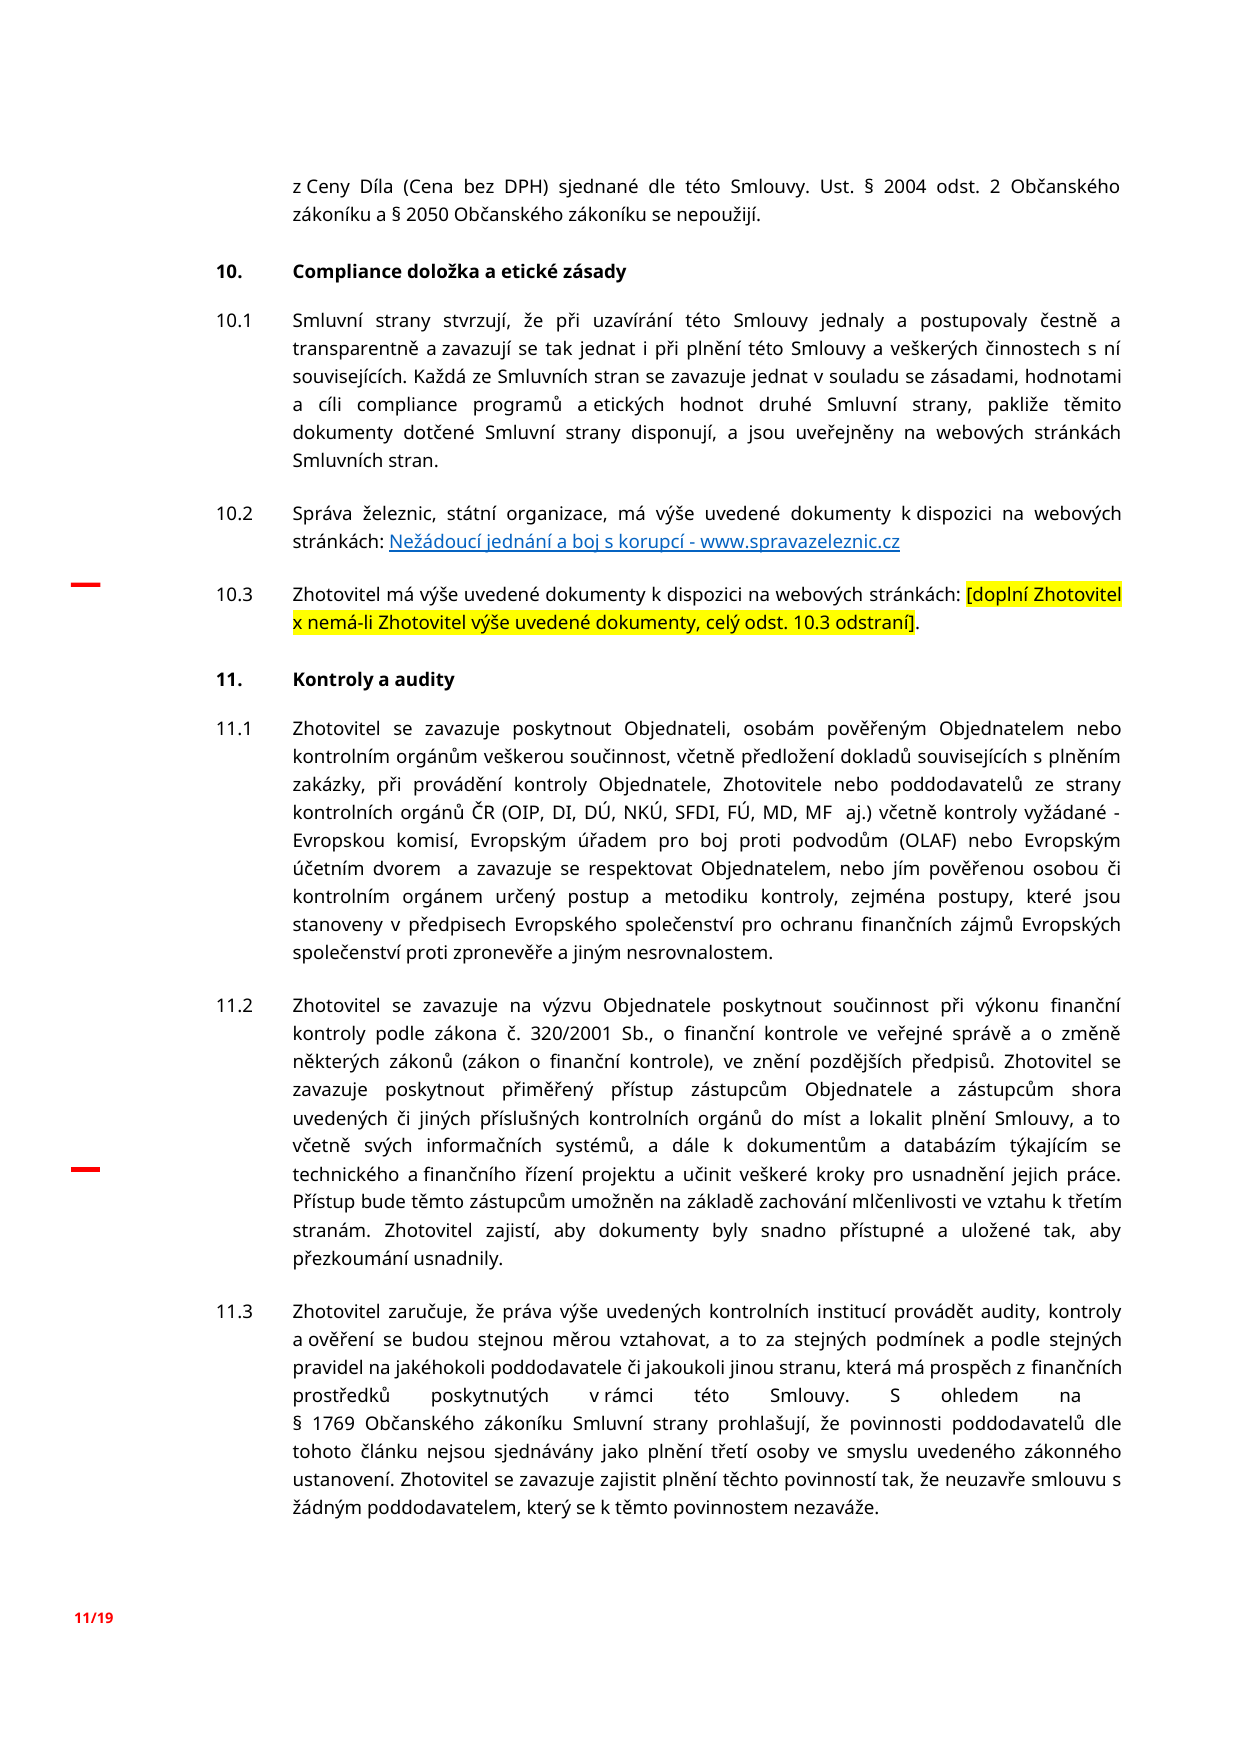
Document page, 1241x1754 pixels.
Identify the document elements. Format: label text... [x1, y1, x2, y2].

text Správa železnic, státní organizace, má výše uvedené dokumenty k dispozici na webových stránkách: Nežádoucí jednání a boj s korupcí - www.spravazeleznic.cz [216, 500, 1122, 554]
text Zhotovitel zaručuje, že práva výše uvedených kontrolních institucí provádět audity, kontroly a ověření se budou stejnou měrou vztahovat, a to za stejných podmínek a podle stejných pravidel na jakéhokoli poddodavatele či jakoukoli jinou stranu, která má prospěch z finančních prostředků poskytnutých v rámci této Smlouvy. S ohledem na § 1769 Občanského zákoníku Smluvní strany prohlašují, že povinnosti poddodavatelů dle tohoto článku nejsou sjednávány jako plnění třetí osoby ve smyslu uvedeného zákonného ustanovení. Zhotovitel se zavazuje zajistit plnění těchto povinností tak, že neuzavře smlouvu s žádným poddodavatelem, který se k těmto povinnostem nezaváže. [216, 1298, 1122, 1519]
text Zhotovitel se zavazuje na výzvu Objednatele poskytnout součinnost při výkonu finanční kontroly podle zákona č. 320/2001 Sb., o finanční kontrole ve veřejné správě a o změně některých zákonů (zákon o finanční kontrole), ve znění pozdějších předpisů. Zhotovitel se zavazuje poskytnout přiměřený přístup zástupcům Objednatele a zástupcům shora uvedených či jiných příslušných kontrolních orgánů do míst a lokalit plnění Smlouvy, a to včetně svých informačních systémů, a dále k dokumentům a databázím týkajícím se technického a finančního řízení projektu a učinit veškeré kroky pro usnadnění jejich práce. Přístup bude těmto zástupcům umožněn na základě zachování mlčenlivosti ve vztahu k třetím stranám. Zhotovitel zajistí, aby dokumenty byly snadno přístupné a uložené tak, aby přezkoumání usnadnily. [216, 993, 1122, 1270]
text Zhotovitel se zavazuje poskytnout Objednateli, osobám pověřeným Objednatelem nebo kontrolním orgánům veškerou součinnost, včetně předložení dokladů souvisejících s plněním zakázky, při provádění kontroly Objednatele, Zhotovitele nebo poddodavatelů ze strany kontrolních orgánů ČR (OIP, DI, DÚ, NKÚ, SFDI, FÚ, MD, MF aj.) včetně kontroly vyžádané - Evropskou komisí, Evropským úřadem pro boj proti podvodům (OLAF) nebo Evropským účetním dvorem a zavazuje se respektovat Objednatelem, nebo jím pověřenou osobou či kontrolním orgánem určený postup a metodiku kontroly, zejména postupy, které jsou stanoveny v předpisech Evropského společenství pro ochranu finančních zájmů Evropských společenství proti zpronevěře a jiným nesrovnalostem. [216, 716, 1122, 965]
text Zhotovitel má výše uvedené dokumenty k dispozici na webových stránkách: [doplní Zhotovitel x nemá-li Zhotovitel výše uvedené dokumenty, celý odst. 10.3 odstraní]. [216, 581, 1122, 635]
text Smluvní strany stvrzují, že při uzavírání této Smlouvy jednaly a postupovaly čestně a transparentně a zavazují se tak jednat i při plnění této Smlouvy a veškerých činnostech s ní souvisejících. Každá ze Smluvních stran se zavazuje jednat v souladu se zásadami, hodnotami a cíli compliance programů a etických hodnot druhé Smluvní strany, pakliže těmito dokumenty dotčené Smluvní strany disponují, a jsou uveřejněny na webových stránkách Smluvních stran. [216, 307, 1122, 473]
text Compliance doložka a etické zásady [216, 258, 1122, 284]
text Kontroly a audity [216, 667, 1122, 692]
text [216, 173, 1122, 227]
